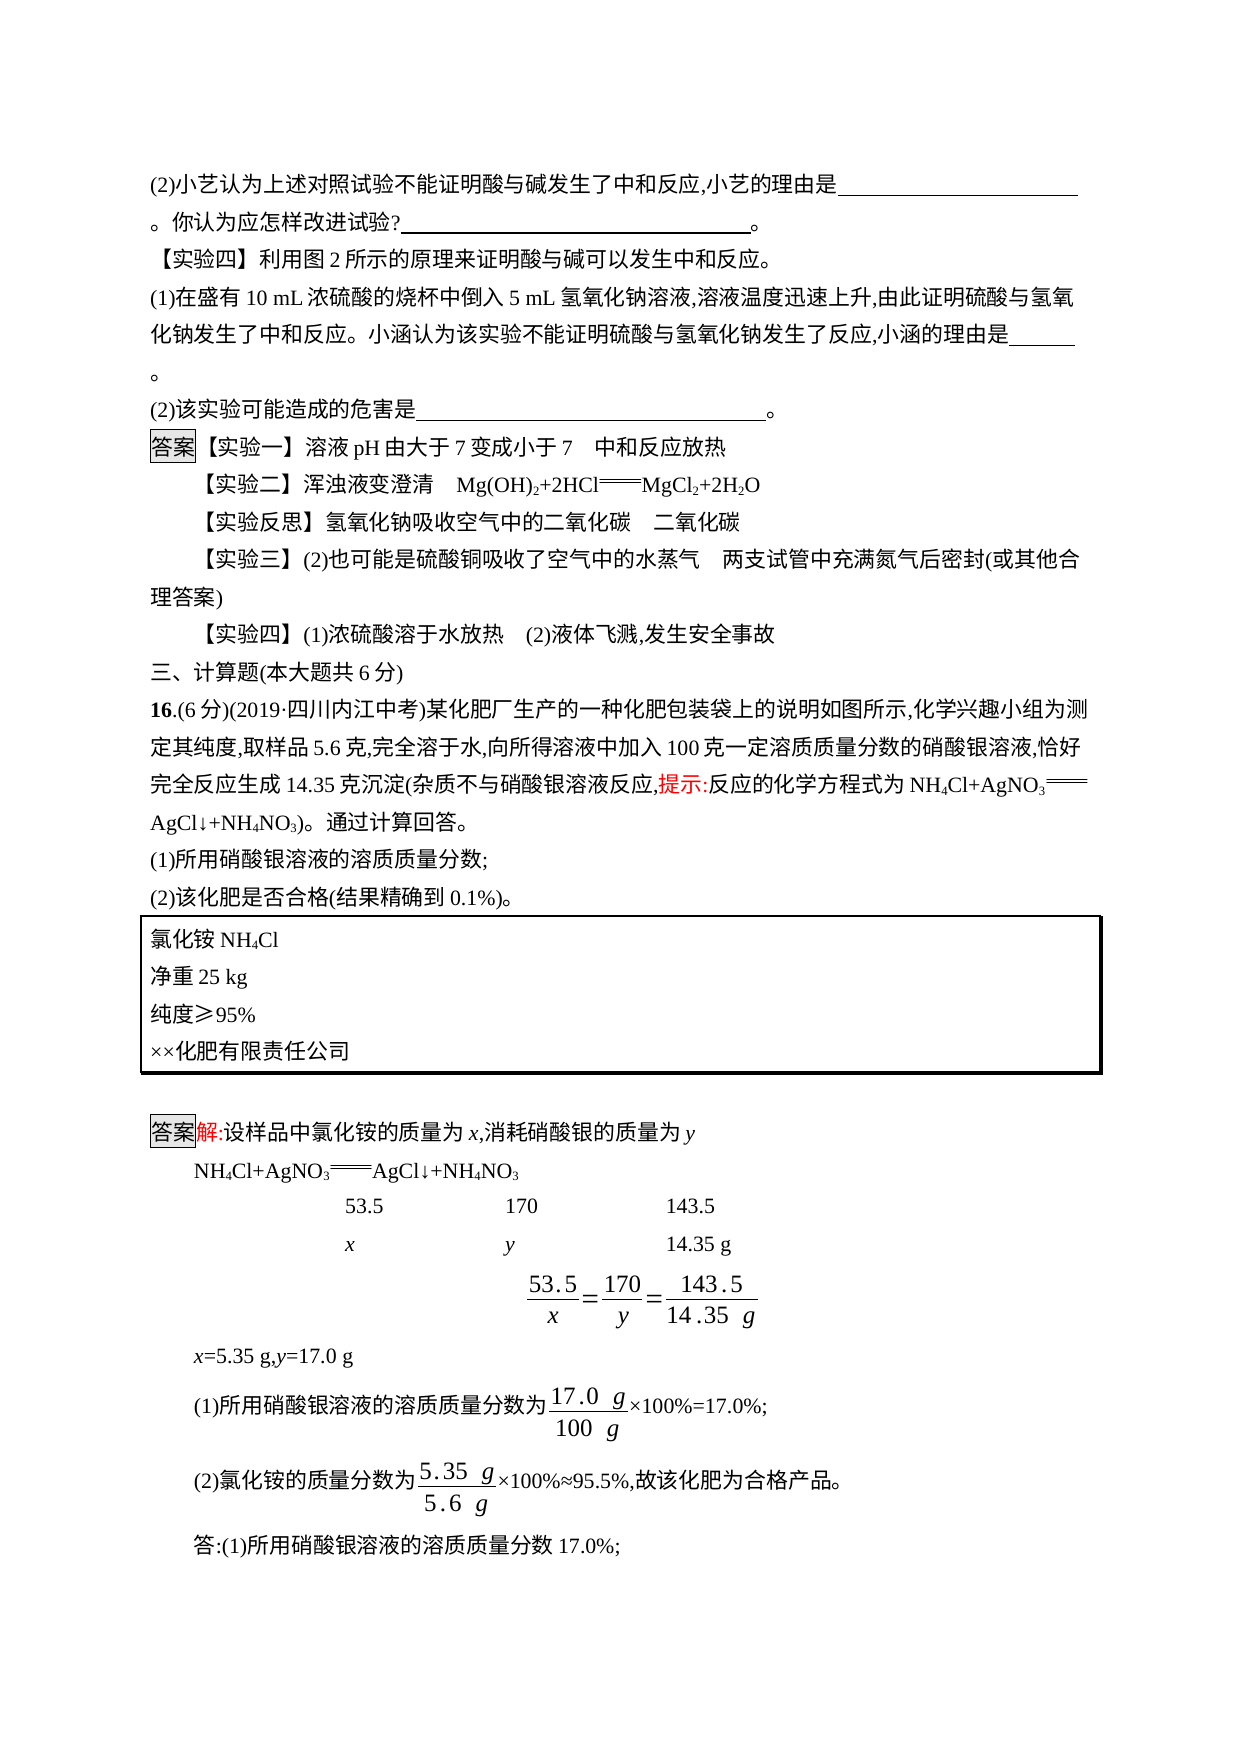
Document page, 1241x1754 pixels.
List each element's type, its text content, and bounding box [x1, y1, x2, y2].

text 净重25 kg [150, 956, 1090, 994]
text (2)该化肥是否合格(结果精确到0.1%)。 [150, 877, 1090, 914]
text 【实验反思】氢氧化钠吸收空气中的二氧化碳 二氧化碳 [150, 502, 1090, 539]
text 三、计算题(本大题共6分) [150, 652, 1090, 689]
text ××化肥有限责任公司 [142, 1027, 1099, 1071]
text NH4Cl+AgNO3AgCl↓+NH4NO3 [150, 1150, 1090, 1187]
text 答:(1)所用硝酸银溶液的溶质质量分数17.0%; [150, 1525, 1090, 1562]
picture [329, 1154, 372, 1179]
text 53.5 170 143.5 [150, 1187, 1090, 1225]
text 16.(6分)(2019·四川内江中考)某化肥厂生产的一种化肥包装袋上的说明如图所示,化学兴趣小组为测定其纯度,取样品5.6克,完全溶于水,向所得溶液中加入100克一定溶质质量分数的硝酸银溶液,恰好完全反应生成14.35克沉淀(杂质不与硝酸银溶液反应,提示:反应的化学方程式为NH4Cl+AgNO3AgCl↓+NH4NO3)。通过计算回答。 [150, 689, 1090, 839]
text (1)所用硝酸银溶液的溶质质量分数为×100%=17.0%; [150, 1375, 1090, 1450]
text x y 14.35 g [150, 1225, 1090, 1262]
picture [1045, 768, 1088, 793]
text x=5.35 g,y=17.0 g [150, 1337, 1090, 1375]
text 答案解:设样品中氯化铵的质量为x,消耗硝酸银的质量为y [150, 1112, 1090, 1150]
text (2)该实验可能造成的危害是 。 [150, 389, 1090, 427]
text (1)在盛有10 mL浓硫酸的烧杯中倒入5 mL氢氧化钠溶液,溶液温度迅速上升,由此证明硫酸与氢氧化钠发生了中和反应。小涵认为该实验不能证明硫酸与氢氧化钠发生了反应,小涵的理由是 。 [150, 277, 1090, 389]
text 氯化铵NH4Cl [142, 917, 1099, 956]
text (1)所用硝酸银溶液的溶质质量分数; [150, 839, 1090, 877]
text (2)小艺认为上述对照试验不能证明酸与碱发生了中和反应,小艺的理由是 。你认为应怎样改进试验? 。 [150, 164, 1090, 239]
text 纯度≥95% [150, 994, 1090, 1027]
text 【实验三】(2)也可能是硫酸铜吸收了空气中的水蒸气 两支试管中充满氮气后密封(或其他合理答案) [150, 539, 1090, 614]
text 【实验四】(1)浓硫酸溶于水放热 (2)液体飞溅,发生安全事故 [150, 614, 1090, 652]
picture [598, 468, 642, 493]
text 答案【实验一】溶液pH由大于7变成小于7 中和反应放热 [150, 427, 1090, 464]
text 【实验二】浑浊液变澄清 Mg(OH)2+2HClMgCl2+2H2O [150, 464, 1090, 502]
text 【实验四】利用图2所示的原理来证明酸与碱可以发生中和反应。 [150, 239, 1090, 277]
text (2)氯化铵的质量分数为×100%≈95.5%,故该化肥为合格产品。 [150, 1450, 1090, 1525]
